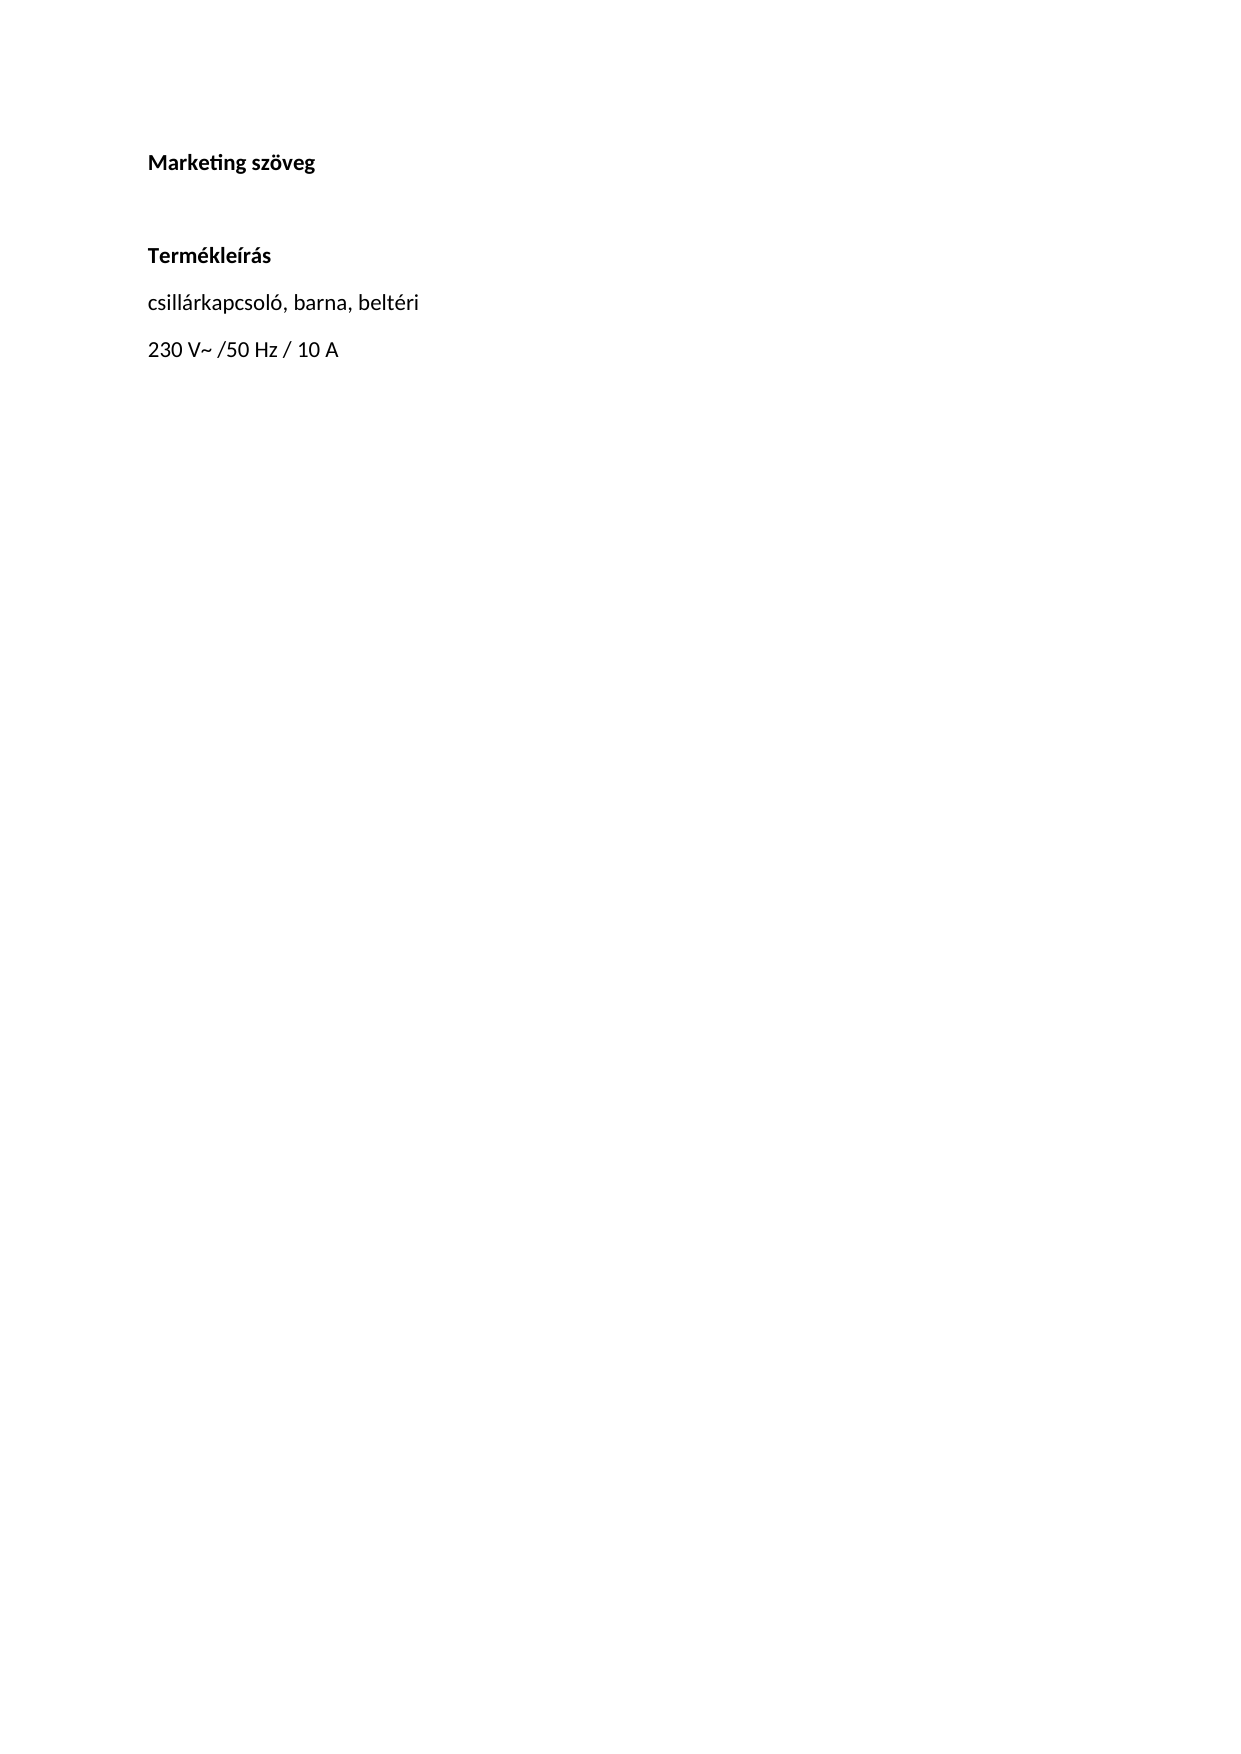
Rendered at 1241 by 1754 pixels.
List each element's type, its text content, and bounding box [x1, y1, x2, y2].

text Termékleírás [148, 241, 1093, 269]
text 230 V~ /50 Hz / 10 A [148, 335, 1093, 363]
text csillárkapcsoló, barna, beltéri [148, 288, 1093, 316]
text Marketing szöveg [148, 148, 1093, 176]
